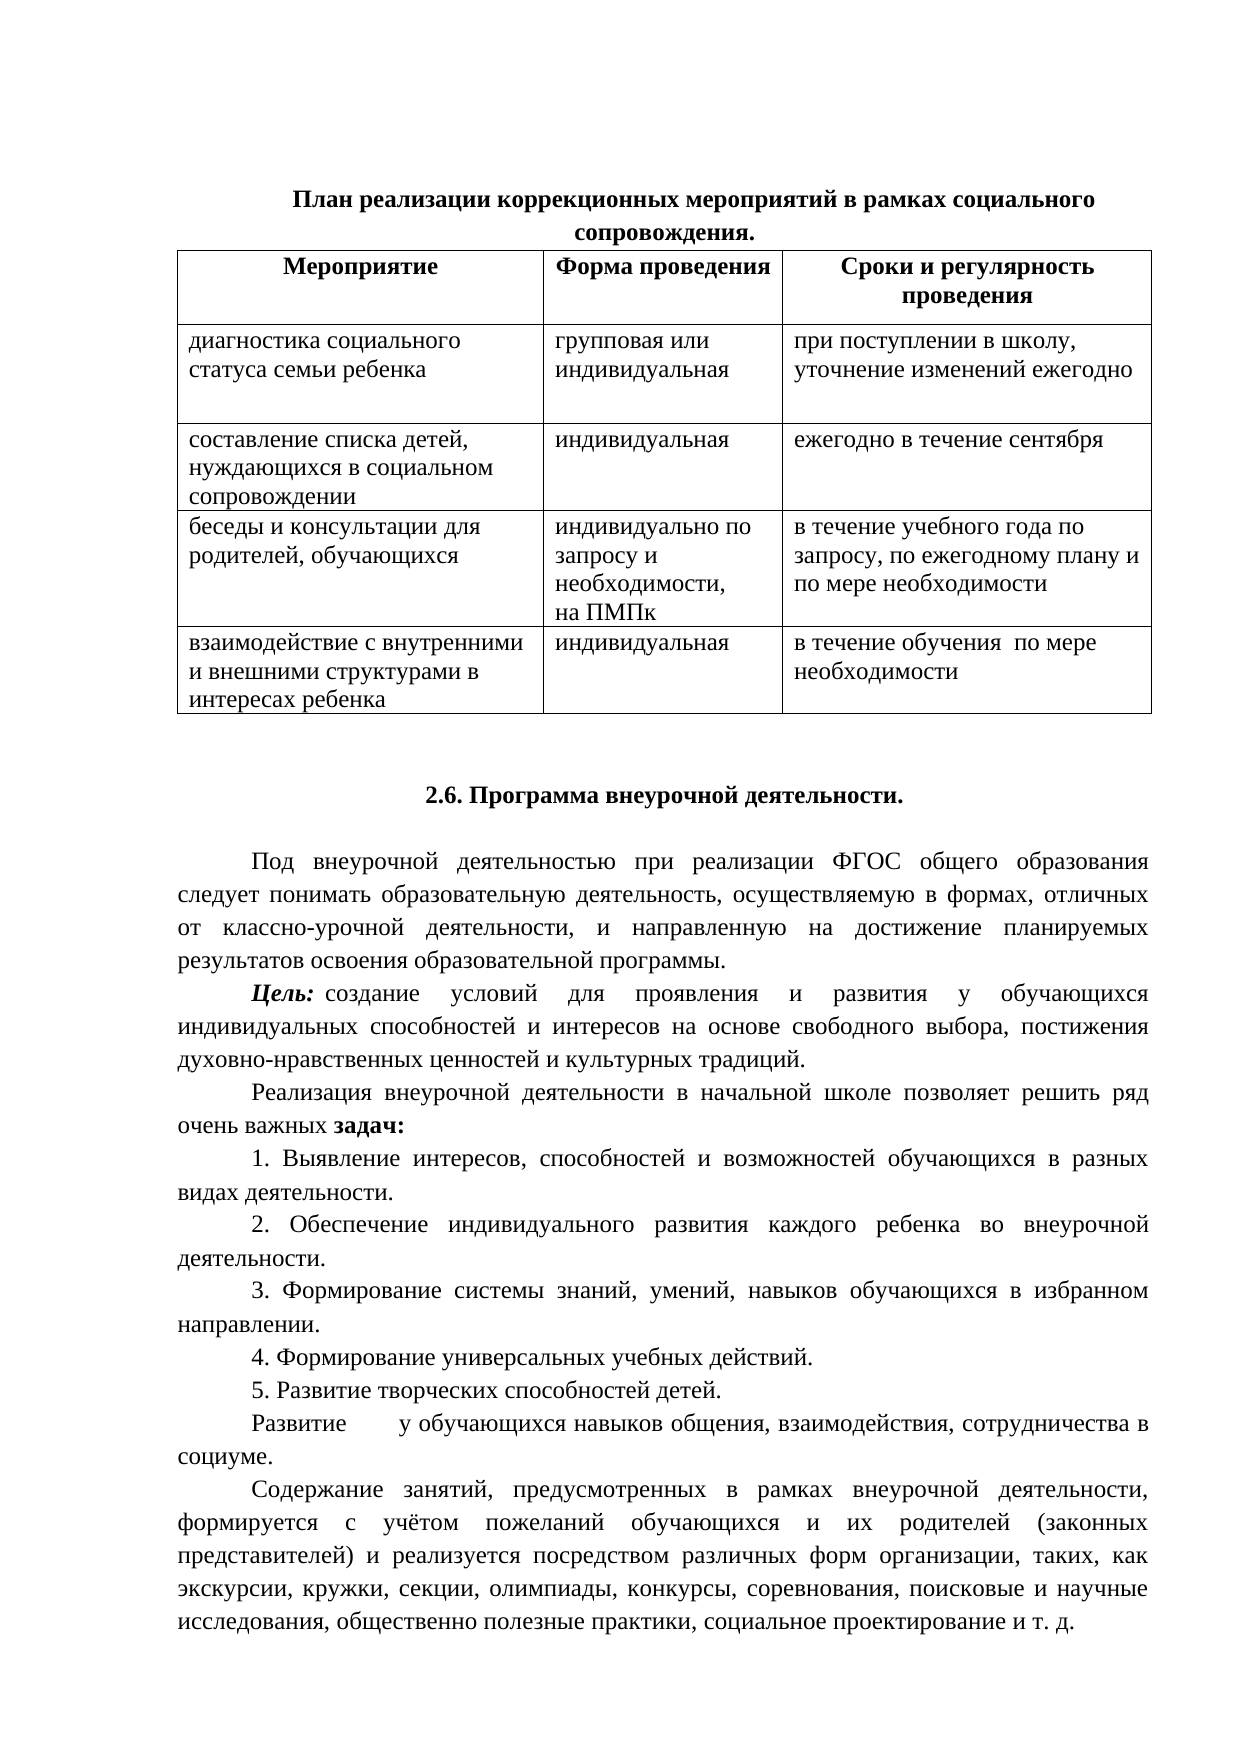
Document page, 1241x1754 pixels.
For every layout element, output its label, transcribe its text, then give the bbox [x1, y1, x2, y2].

text Содержание занятий, предусмотренных в рамках внеурочной деятельности, формируется с учётом пожеланий обучающихся и их родителей (законных представителей) и реализуется посредством различных форм организации, таких, как экскурсии, кружки, секции, олимпиады, конкурсы, соревнования, поисковые и научные исследования, общественно полезные практики, социальное проектирование и т. д. [177, 1474, 1149, 1507]
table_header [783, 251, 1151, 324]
text Развитие у обучающихся навыков общения, взаимодействия, сотрудничества в социуме. [177, 1408, 1149, 1469]
text 3. Формирование системы знаний, умений, навыков обучающихся в избранном направлении. [177, 1276, 1149, 1337]
text Под внеурочной деятельностью при реализации ФГОС общего образования следует понимать образовательную деятельность, осуществляемую в формах, отличных от классно-урочной деятельности, и направленную на достижение планируемых результатов освоения образовательной программы. [177, 846, 1149, 974]
text 2.6. Программа внеурочной деятельности. [177, 780, 1152, 809]
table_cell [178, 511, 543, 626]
text План реализации коррекционных мероприятий в рамках социального сопровождения. [177, 184, 1152, 246]
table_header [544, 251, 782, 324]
text 1. Выявление интересов, способностей и возможностей обучающихся в разных видах деятельности. [177, 1143, 1149, 1205]
text Содержание занятий, предусмотренных в рамках внеурочной деятельности, формируется с учётом пожеланий обучающихся и их родителей (законных представителей) и реализуется посредством различных форм организации, таких, как экскурсии, кружки, секции, олимпиады, конкурсы, соревнования, поисковые и научные исследования, общественно полезные практики, социальное проектирование и т. д. [177, 1602, 1149, 1634]
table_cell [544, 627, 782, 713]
text Цель: создание условий для проявления и развития у обучающихся индивидуальных способностей и интересов на основе свободного выбора, постижения духовно-нравственных ценностей и культурных традиций. [177, 978, 1149, 1073]
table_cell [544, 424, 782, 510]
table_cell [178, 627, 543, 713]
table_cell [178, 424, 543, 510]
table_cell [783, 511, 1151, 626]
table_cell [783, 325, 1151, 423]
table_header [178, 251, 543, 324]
text 4. Формирование универсальных учебных действий. [177, 1342, 1149, 1370]
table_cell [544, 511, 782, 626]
text 2. Обеспечение индивидуального развития каждого ребенка во внеурочной деятельности. [177, 1209, 1149, 1271]
text Реализация внеурочной деятельности в начальной школе позволяет решить ряд очень важных задач: [177, 1077, 1149, 1139]
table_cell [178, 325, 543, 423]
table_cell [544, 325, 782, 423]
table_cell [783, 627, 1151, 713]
text 5. Развитие творческих способностей детей. [177, 1375, 1149, 1403]
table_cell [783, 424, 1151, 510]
